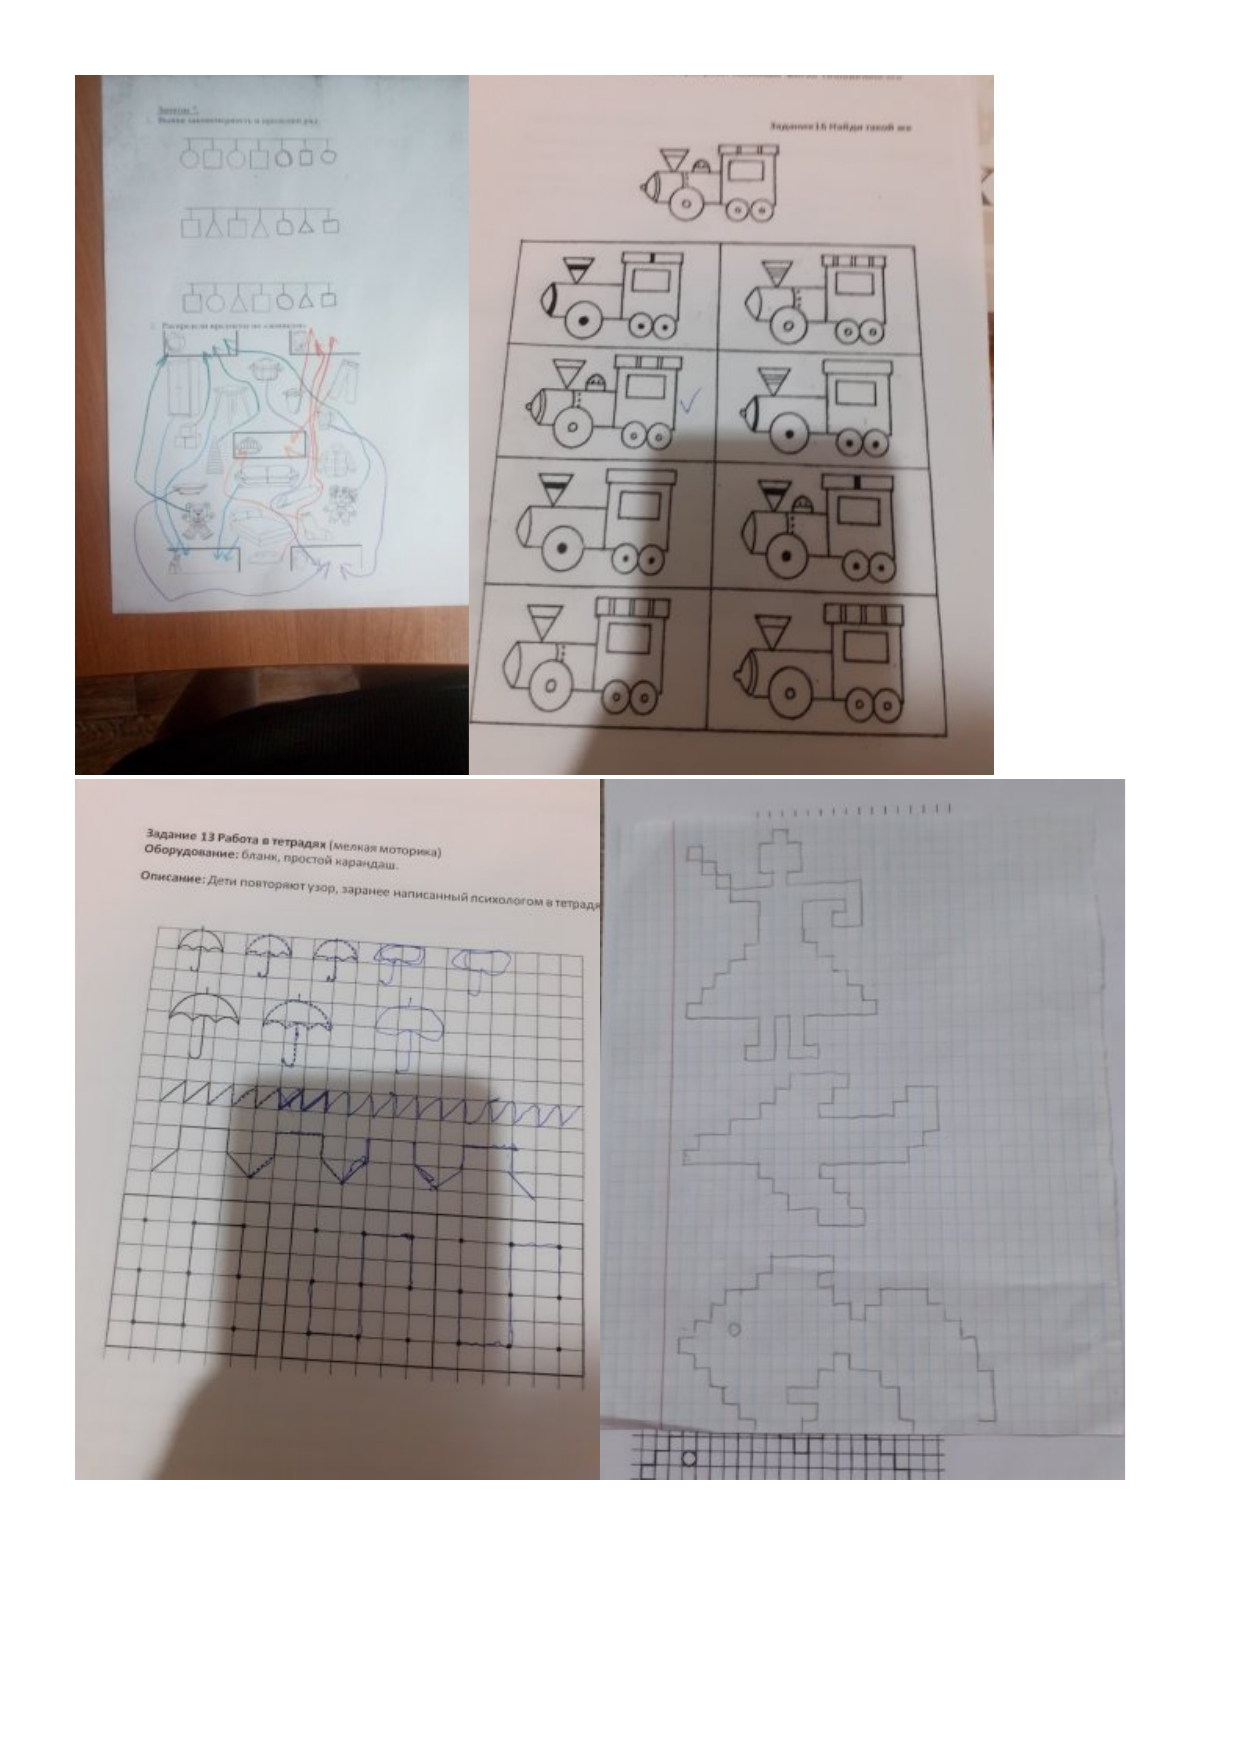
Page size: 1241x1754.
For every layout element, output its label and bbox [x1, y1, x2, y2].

picture [75, 779, 1125, 1480]
picture [75, 75, 994, 775]
